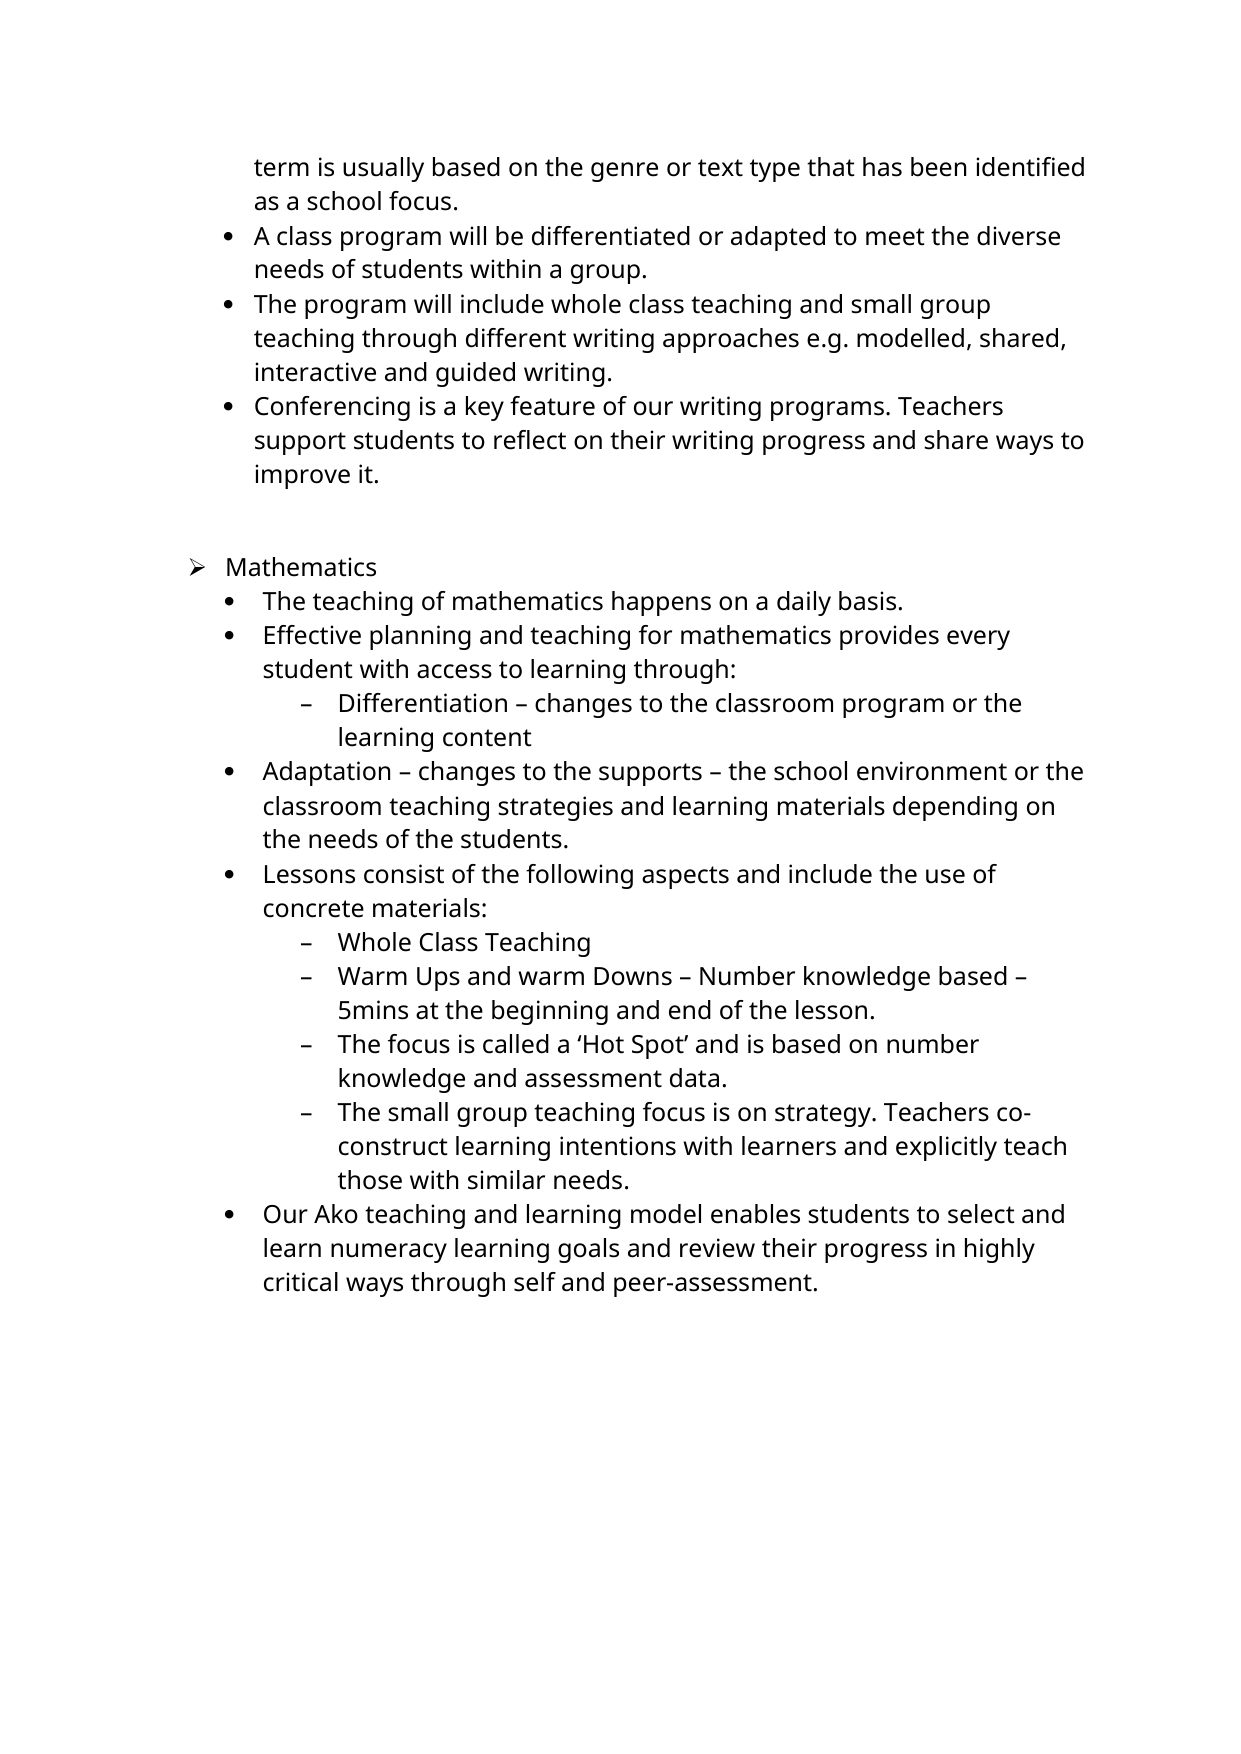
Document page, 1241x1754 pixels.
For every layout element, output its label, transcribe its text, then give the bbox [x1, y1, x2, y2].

list Conferencing is a key feature of our writing programs. Teachers support students to reflect on their writing progress and share ways to improve it. [224, 388, 1090, 491]
list A class program will be differentiated or adapted to meet the diverse needs of students within a group. [224, 218, 1090, 286]
list Adaptation – changes to the supports – the school environment or the classroom teaching strategies and learning materials depending on the needs of the students. [225, 754, 1090, 856]
list Effective planning and teaching for mathematics provides every student with access to learning through: [225, 618, 1090, 686]
list Mathematics [187, 550, 1090, 584]
list Differentiation – changes to the classroom program or the learning content [300, 686, 1090, 754]
list The program will include whole class teaching and small group teaching through different writing approaches e.g. modelled, shared, interactive and guided writing. [224, 286, 1090, 388]
list The teaching of mathematics happens on a daily basis. [225, 584, 1090, 618]
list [224, 150, 1090, 218]
list Our Ako teaching and learning model enables students to select and learn numeracy learning goals and review their progress in highly critical ways through self and peer-assessment. [225, 1197, 1090, 1299]
list The focus is called a ‘Hot Spot’ and is based on number knowledge and assessment data. [300, 1027, 1090, 1095]
list Whole Class Teaching [300, 924, 1090, 958]
list Lessons consist of the following aspects and include the use of concrete materials: [225, 856, 1090, 924]
list Warm Ups and warm Downs – Number knowledge based – 5mins at the beginning and end of the lesson. [300, 958, 1090, 1027]
list The small group teaching focus is on strategy. Teachers co-construct learning intentions with learners and explicitly teach those with similar needs. [300, 1095, 1090, 1197]
